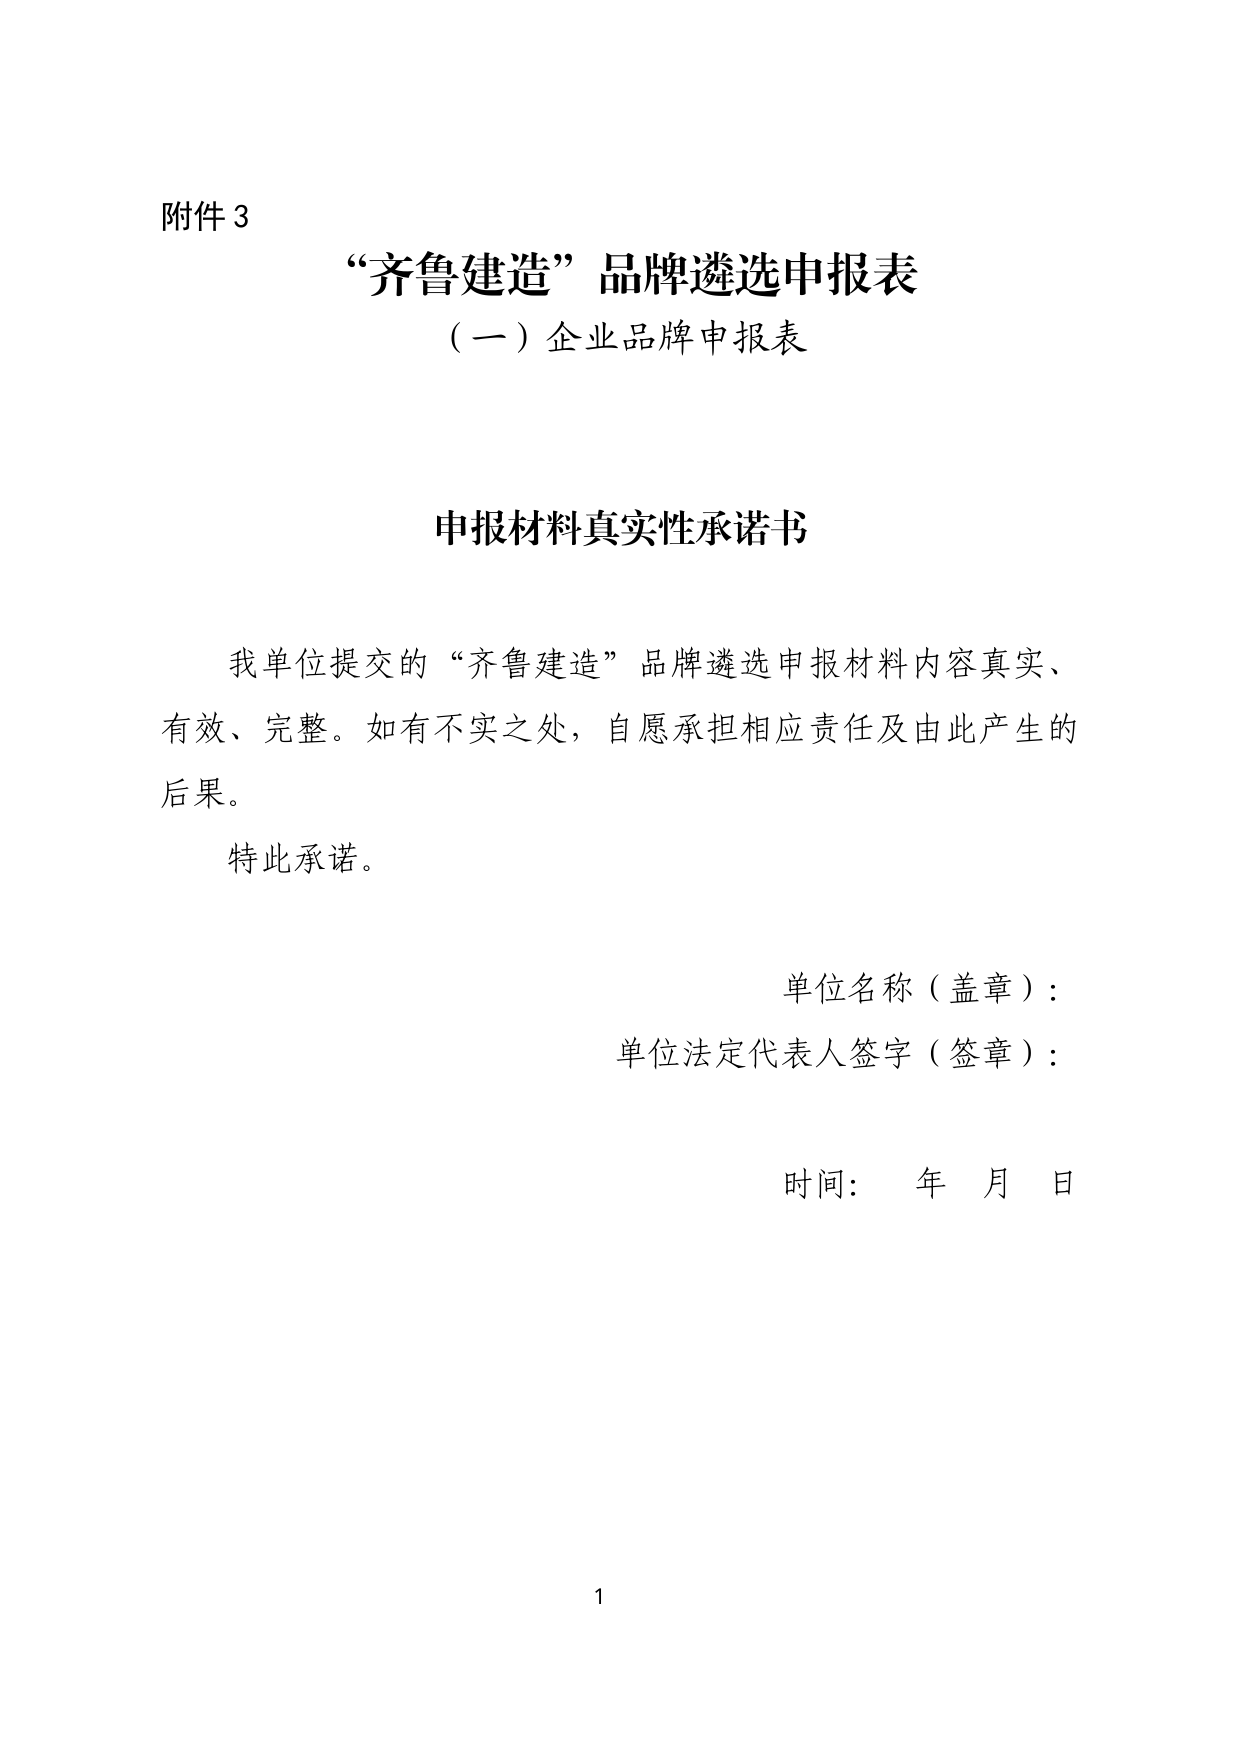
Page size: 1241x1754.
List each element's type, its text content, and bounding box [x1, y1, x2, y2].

text 我单位提交的“齐鲁建造”品牌遴选申报材料内容真实、有效、完整。如有不实之处，自愿承担相应责任及由此产生的后果。 [159, 628, 1081, 823]
subtitle （一）企业品牌申报表 [159, 303, 1081, 368]
subtitle “齐鲁建造”品牌遴选申报表 [159, 241, 1081, 303]
text 特此承诺。 [159, 823, 1081, 888]
subtitle 附件3 [159, 178, 1081, 241]
text 时间： 年 月 日 [159, 1148, 1081, 1213]
text 单位法定代表人签字（签章）： [159, 1018, 1081, 1083]
text 单位名称（盖章）： [159, 953, 1081, 1018]
subtitle 申报材料真实性承诺书 [159, 498, 1081, 563]
